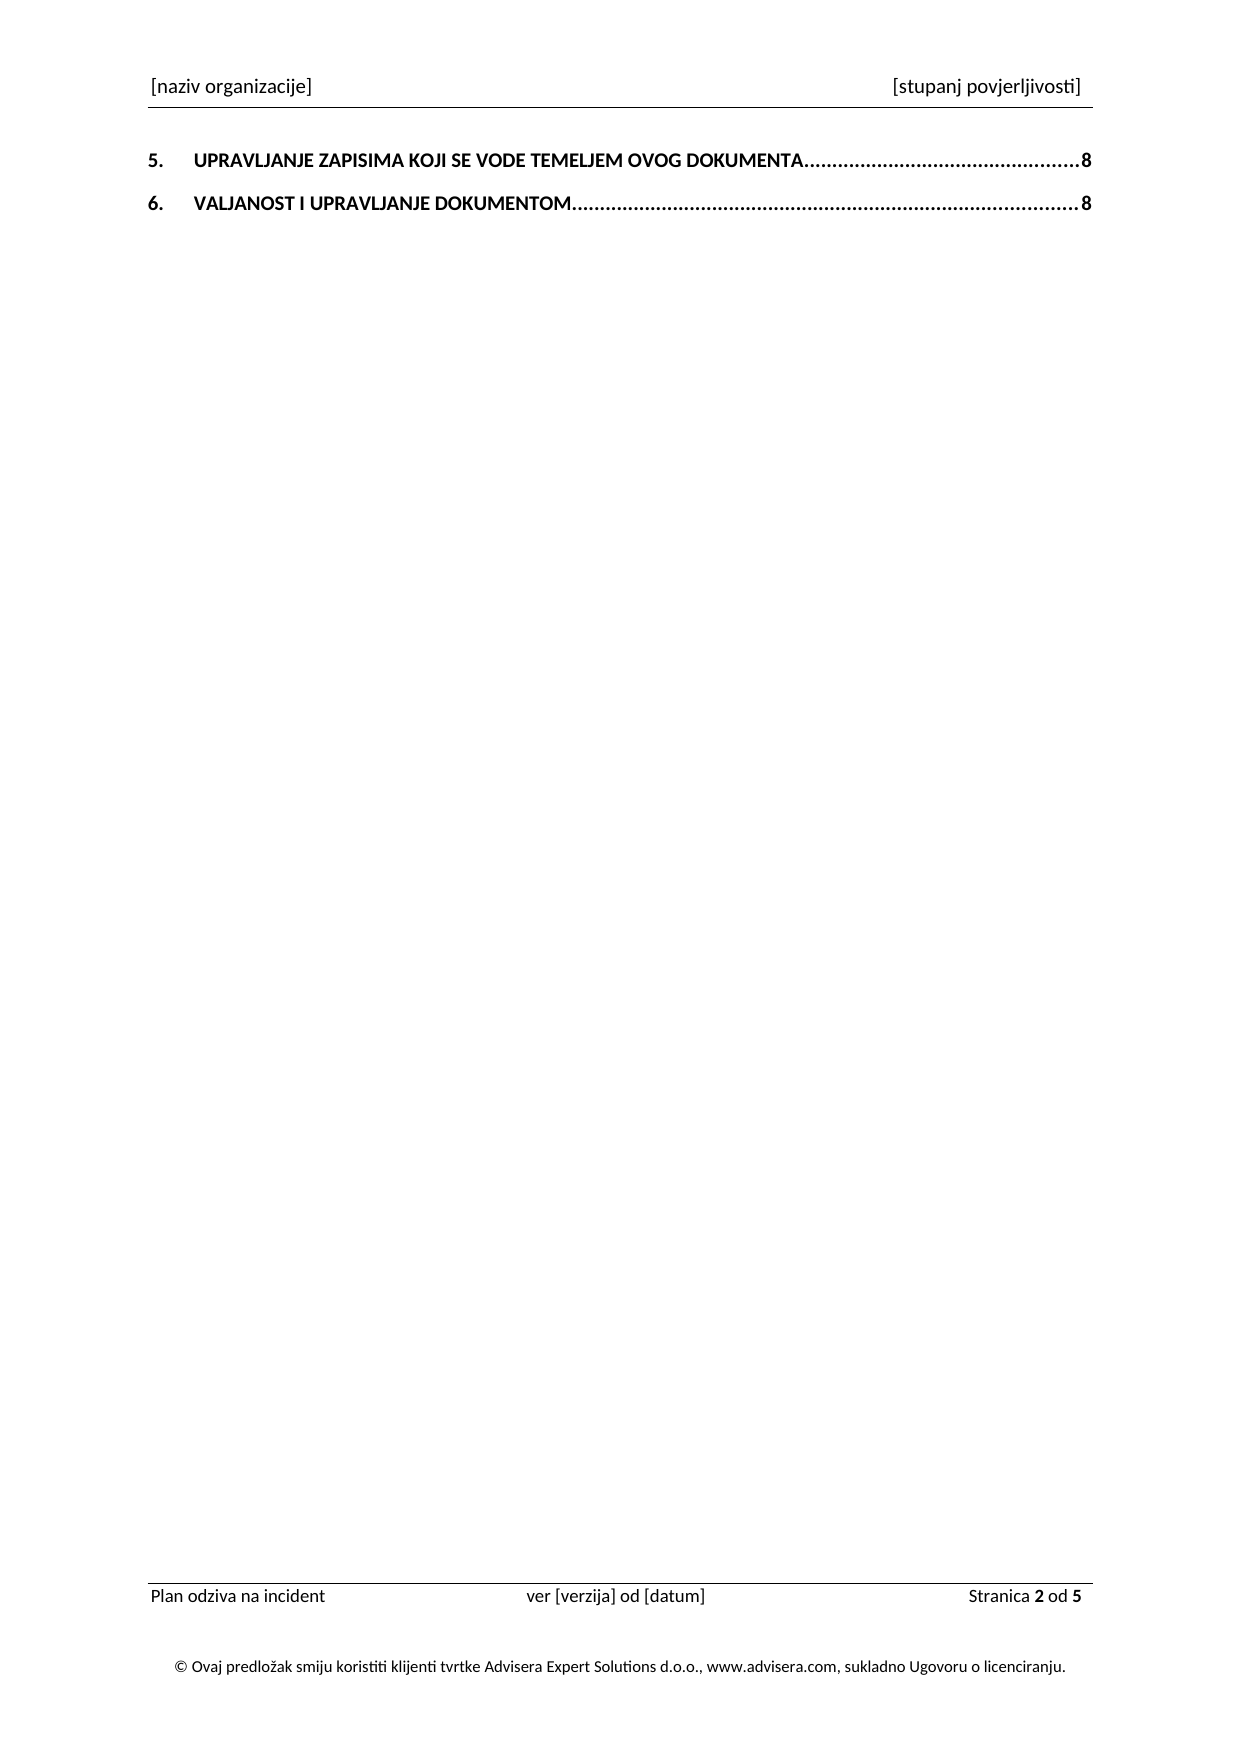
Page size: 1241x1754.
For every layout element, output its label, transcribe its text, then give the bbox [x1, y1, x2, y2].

text 6. Valjanost i upravljanje dokumentom 8 [148, 190, 1093, 215]
text 5. Upravljanje zapisima koji se vode temeljem ovog dokumenta 8 [148, 148, 1093, 173]
